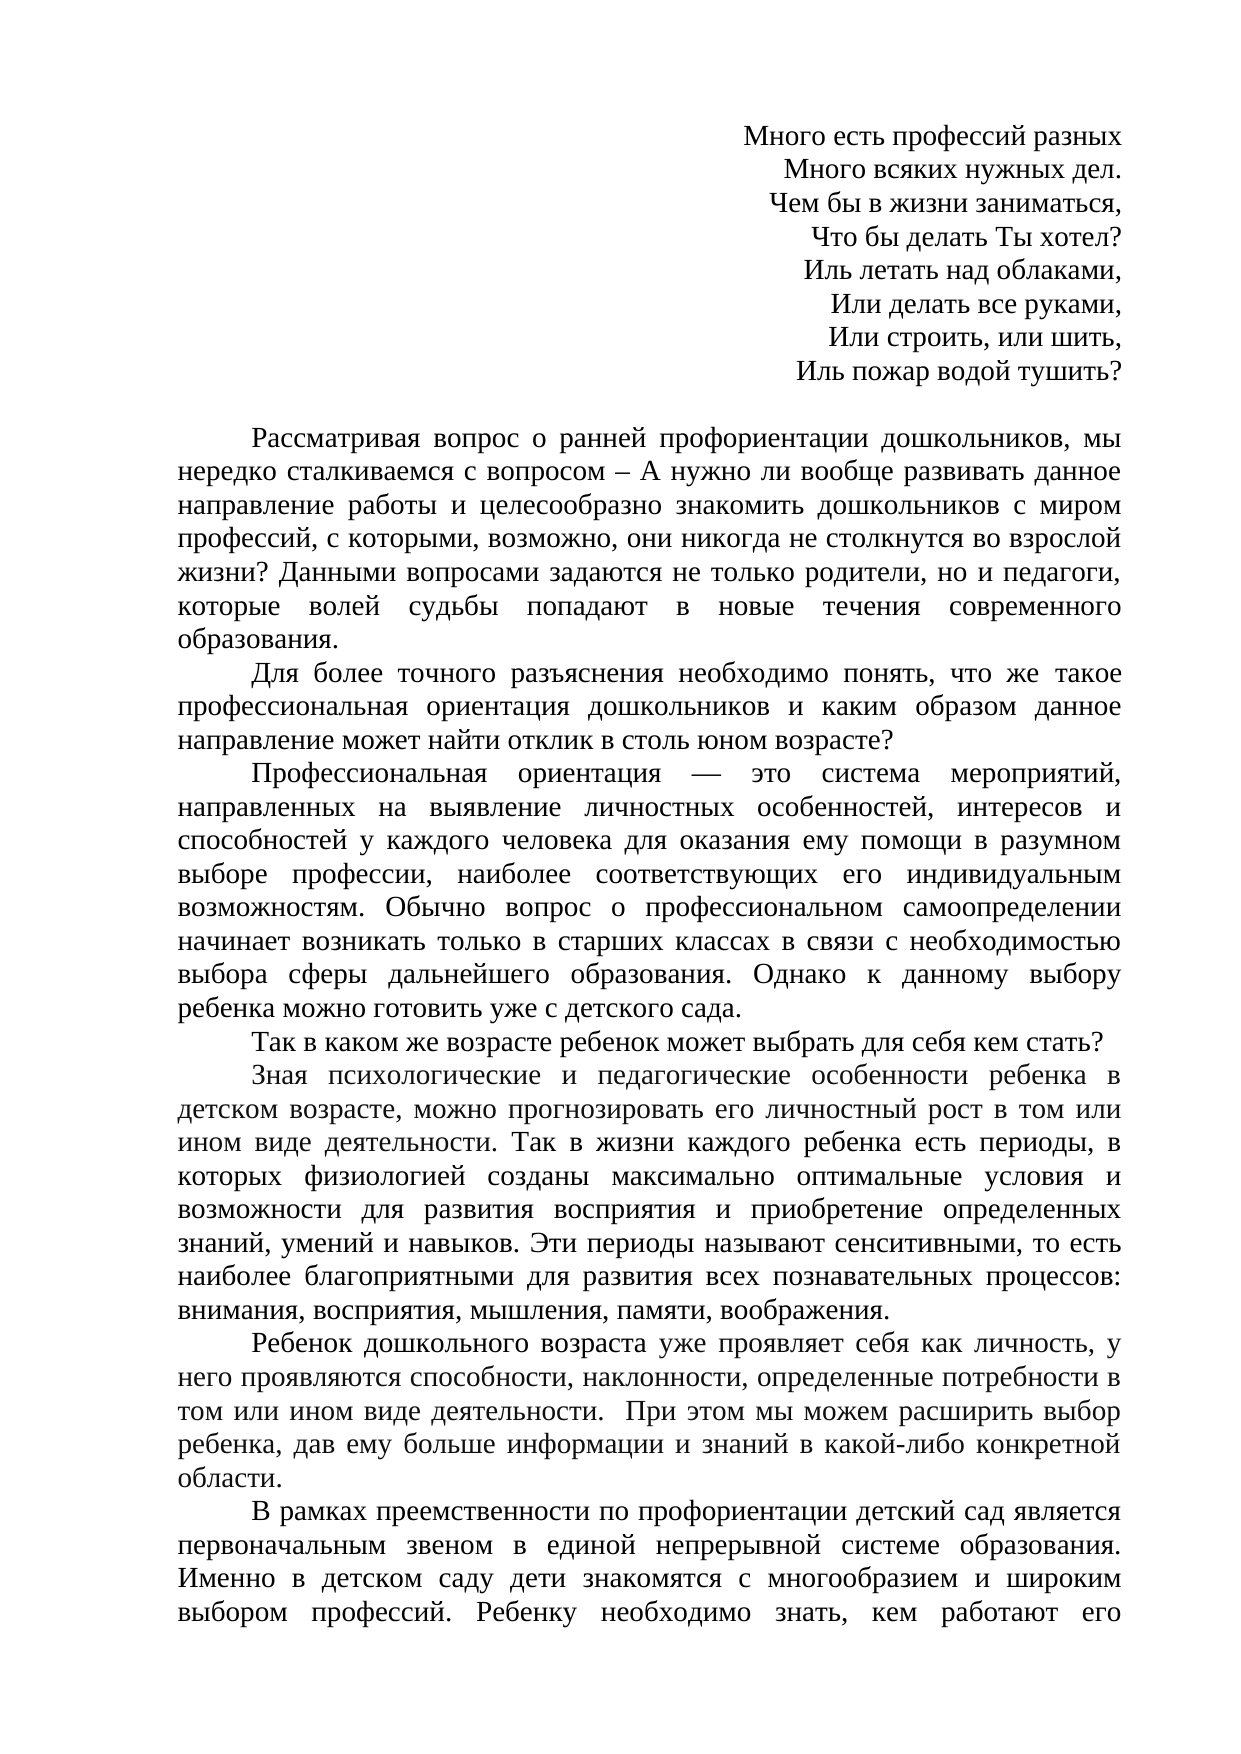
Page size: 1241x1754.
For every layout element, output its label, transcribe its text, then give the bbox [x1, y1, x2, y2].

text Что бы делать Ты хотел? [177, 219, 1122, 252]
text Иль пожар водой тушить? [177, 353, 1122, 386]
text Ребенок дошкольного возраста уже проявляет себя как личность, у него проявляются способности, наклонности, определенные потребности в том или ином виде деятельности. При этом мы можем расширить выбор ребенка, дав ему больше информации и знаний в какой-либо конкретной области. [177, 1326, 1122, 1493]
text Зная психологические и педагогические особенности ребенка в детском возрасте, можно прогнозировать его личностный рост в том или ином виде деятельности. Так в жизни каждого ребенка есть периоды, в которых физиологией созданы максимально оптимальные условия и возможности для развития восприятия и приобретение определенных знаний, умений и навыков. Эти периоды называют сенситивными, то есть наиболее благоприятными для развития всех познавательных процессов: внимания, восприятия, мышления, памяти, воображения. [177, 1057, 1122, 1326]
text Или строить, или шить, [177, 319, 1122, 353]
text Много всяких нужных дел. [177, 152, 1122, 185]
text Много есть профессий разных [177, 118, 1122, 152]
text Или делать все руками, [177, 286, 1122, 319]
text Иль летать над облаками, [177, 252, 1122, 286]
text Чем бы в жизни заниматься, [177, 185, 1122, 219]
text Рассматривая вопрос о ранней профориентации дошкольников, мы нередко сталкиваемся с вопросом – А нужно ли вообще развивать данное направление работы и целесообразно знакомить дошкольников с миром профессий, с которыми, возможно, они никогда не столкнутся во взрослой жизни? Данными вопросами задаются не только родители, но и педагоги, которые волей судьбы попадают в новые течения современного образования. [177, 420, 1122, 655]
text Для более точного разъяснения необходимо понять, что же такое профессиональная ориентация дошкольников и каким образом данное направление может найти отклик в столь юном возрасте? [177, 655, 1122, 755]
text Профессиональная ориентация — это система мероприятий, направленных на выявление личностных особенностей, интересов и способностей у каждого человека для оказания ему помощи в разумном выборе профессии, наиболее соответствующих его индивидуальным возможностям. Обычно вопрос о профессиональном самоопределении начинает возникать только в старших классах в связи с необходимостью выбора сферы дальнейшего образования. Однако к данному выбору ребенка можно готовить уже с детского сада. [177, 755, 1122, 1024]
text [177, 1493, 1122, 1627]
text Так в каком же возрасте ребенок может выбрать для себя кем стать? [177, 1024, 1122, 1057]
